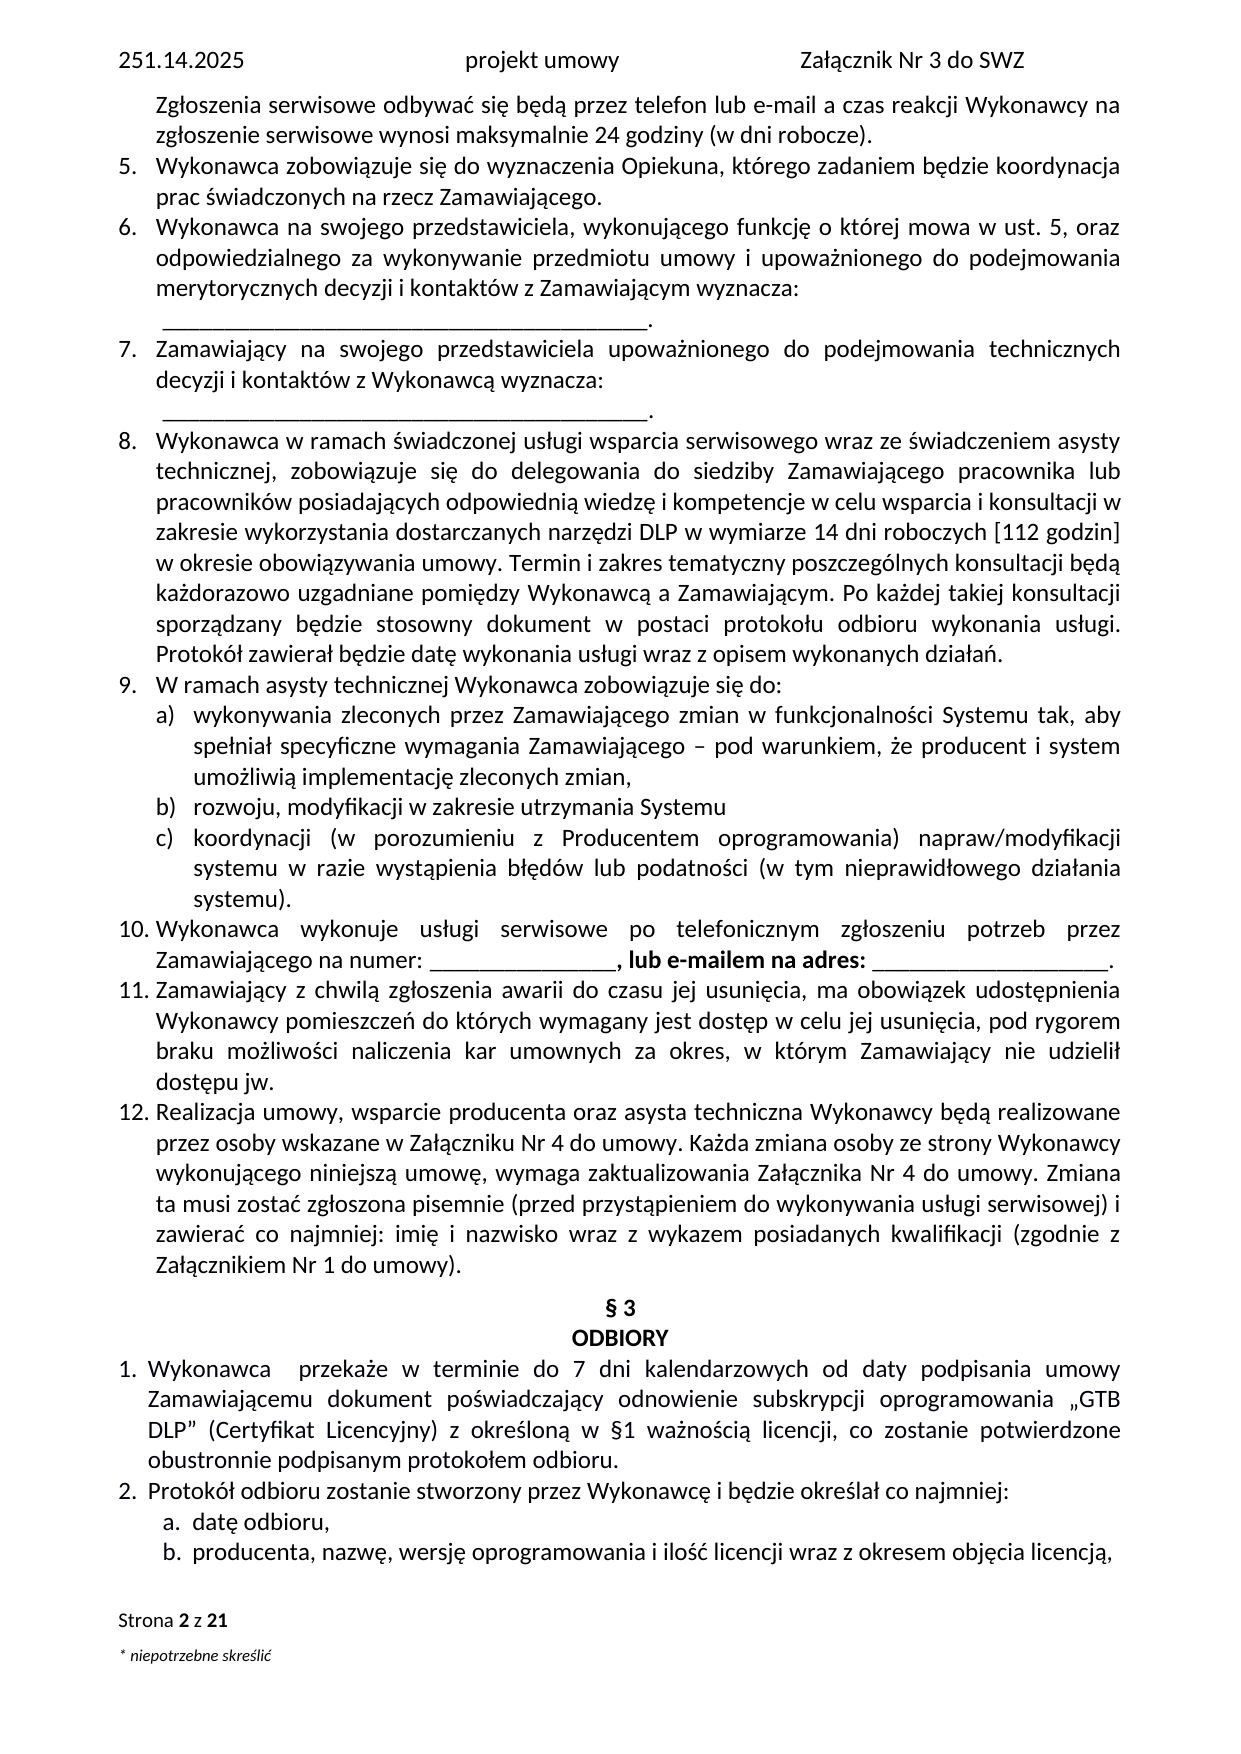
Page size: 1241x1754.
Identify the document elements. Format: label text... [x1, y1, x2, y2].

list rozwoju, modyfikacji w zakresie utrzymania Systemu [156, 791, 1122, 822]
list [118, 89, 1122, 150]
list Zamawiający na swojego przedstawiciela upoważnionego do podejmowania technicznych decyzji i kontaktów z Wykonawcą wyznacza: [118, 333, 1122, 394]
subtitle § 3 [118, 1292, 1122, 1322]
list Wykonawca przekaże w terminie do 7 dni kalendarzowych od daty podpisania umowy Zamawiającemu dokument poświadczający odnowienie subskrypcji oprogramowania „GTB DLP” (Certyfikat Licencyjny) z określoną w §1 ważnością licencji, co zostanie potwierdzone obustronnie podpisanym protokołem odbioru. [118, 1353, 1122, 1475]
list Wykonawca w ramach świadczonej usługi wsparcia serwisowego wraz ze świadczeniem asysty technicznej, zobowiązuje się do delegowania do siedziby Zamawiającego pracownika lub pracowników posiadających odpowiednią wiedzę i kompetencje w celu wsparcia i konsultacji w zakresie wykorzystania dostarczanych narzędzi DLP w wymiarze 14 dni roboczych [112 godzin] w okresie obowiązywania umowy. Termin i zakres tematyczny poszczególnych konsultacji będą każdorazowo uzgadniane pomiędzy Wykonawcą a Zamawiającym. Po każdej takiej konsultacji sporządzany będzie stosowny dokument w postaci protokołu odbioru wykonania usługi. Protokół zawierał będzie datę wykonania usługi wraz z opisem wykonanych działań. [118, 425, 1122, 669]
list Zamawiający z chwilą zgłoszenia awarii do czasu jej usunięcia, ma obowiązek udostępnienia Wykonawcy pomieszczeń do których wymagany jest dostęp w celu jej usunięcia, pod rygorem braku możliwości naliczenia kar umownych za okres, w którym Zamawiający nie udzielił dostępu jw. [118, 974, 1122, 1096]
text _______________________________________. [162, 303, 1122, 333]
list wykonywania zleconych przez Zamawiającego zmian w funkcjonalności Systemu tak, aby spełniał specyficzne wymagania Zamawiającego – pod warunkiem, że producent i system umożliwią implementację zleconych zmian, [156, 699, 1122, 791]
list koordynacji (w porozumieniu z Producentem oprogramowania) napraw/modyfikacji systemu w razie wystąpienia błędów lub podatności (w tym nieprawidłowego działania systemu). [156, 822, 1122, 913]
list W ramach asysty technicznej Wykonawca zobowiązuje się do: [118, 669, 1122, 699]
list producenta, nazwę, wersję oprogramowania i ilość licencji wraz z okresem objęcia licencją, [162, 1536, 1122, 1567]
list datę odbioru, [162, 1506, 1122, 1536]
list Wykonawca wykonuje usługi serwisowe po telefonicznym zgłoszeniu potrzeb przez Zamawiającego na numer: _______________, lub e-mailem na adres: ___________________. [118, 913, 1122, 974]
list Wykonawca na swojego przedstawiciela, wykonującego funkcję o której mowa w ust. 5, oraz odpowiedzialnego za wykonywanie przedmiotu umowy i upoważnionego do podejmowania merytorycznych decyzji i kontaktów z Zamawiającym wyznacza: [118, 211, 1122, 303]
list Wykonawca zobowiązuje się do wyznaczenia Opiekuna, którego zadaniem będzie koordynacja prac świadczonych na rzecz Zamawiającego. [118, 150, 1122, 211]
list Realizacja umowy, wsparcie producenta oraz asysta techniczna Wykonawcy będą realizowane przez osoby wskazane w Załączniku Nr 4 do umowy. Każda zmiana osoby ze strony Wykonawcy wykonującego niniejszą umowę, wymaga zaktualizowania Załącznika Nr 4 do umowy. Zmiana ta musi zostać zgłoszona pisemnie (przed przystąpieniem do wykonywania usługi serwisowej) i zawierać co najmniej: imię i nazwisko wraz z wykazem posiadanych kwalifikacji (zgodnie z Załącznikiem Nr 1 do umowy). [118, 1096, 1122, 1279]
list Protokół odbioru zostanie stworzony przez Wykonawcę i będzie określał co najmniej: [118, 1475, 1122, 1506]
text _______________________________________. [162, 394, 1122, 425]
subtitle ODBIORY [118, 1322, 1122, 1353]
